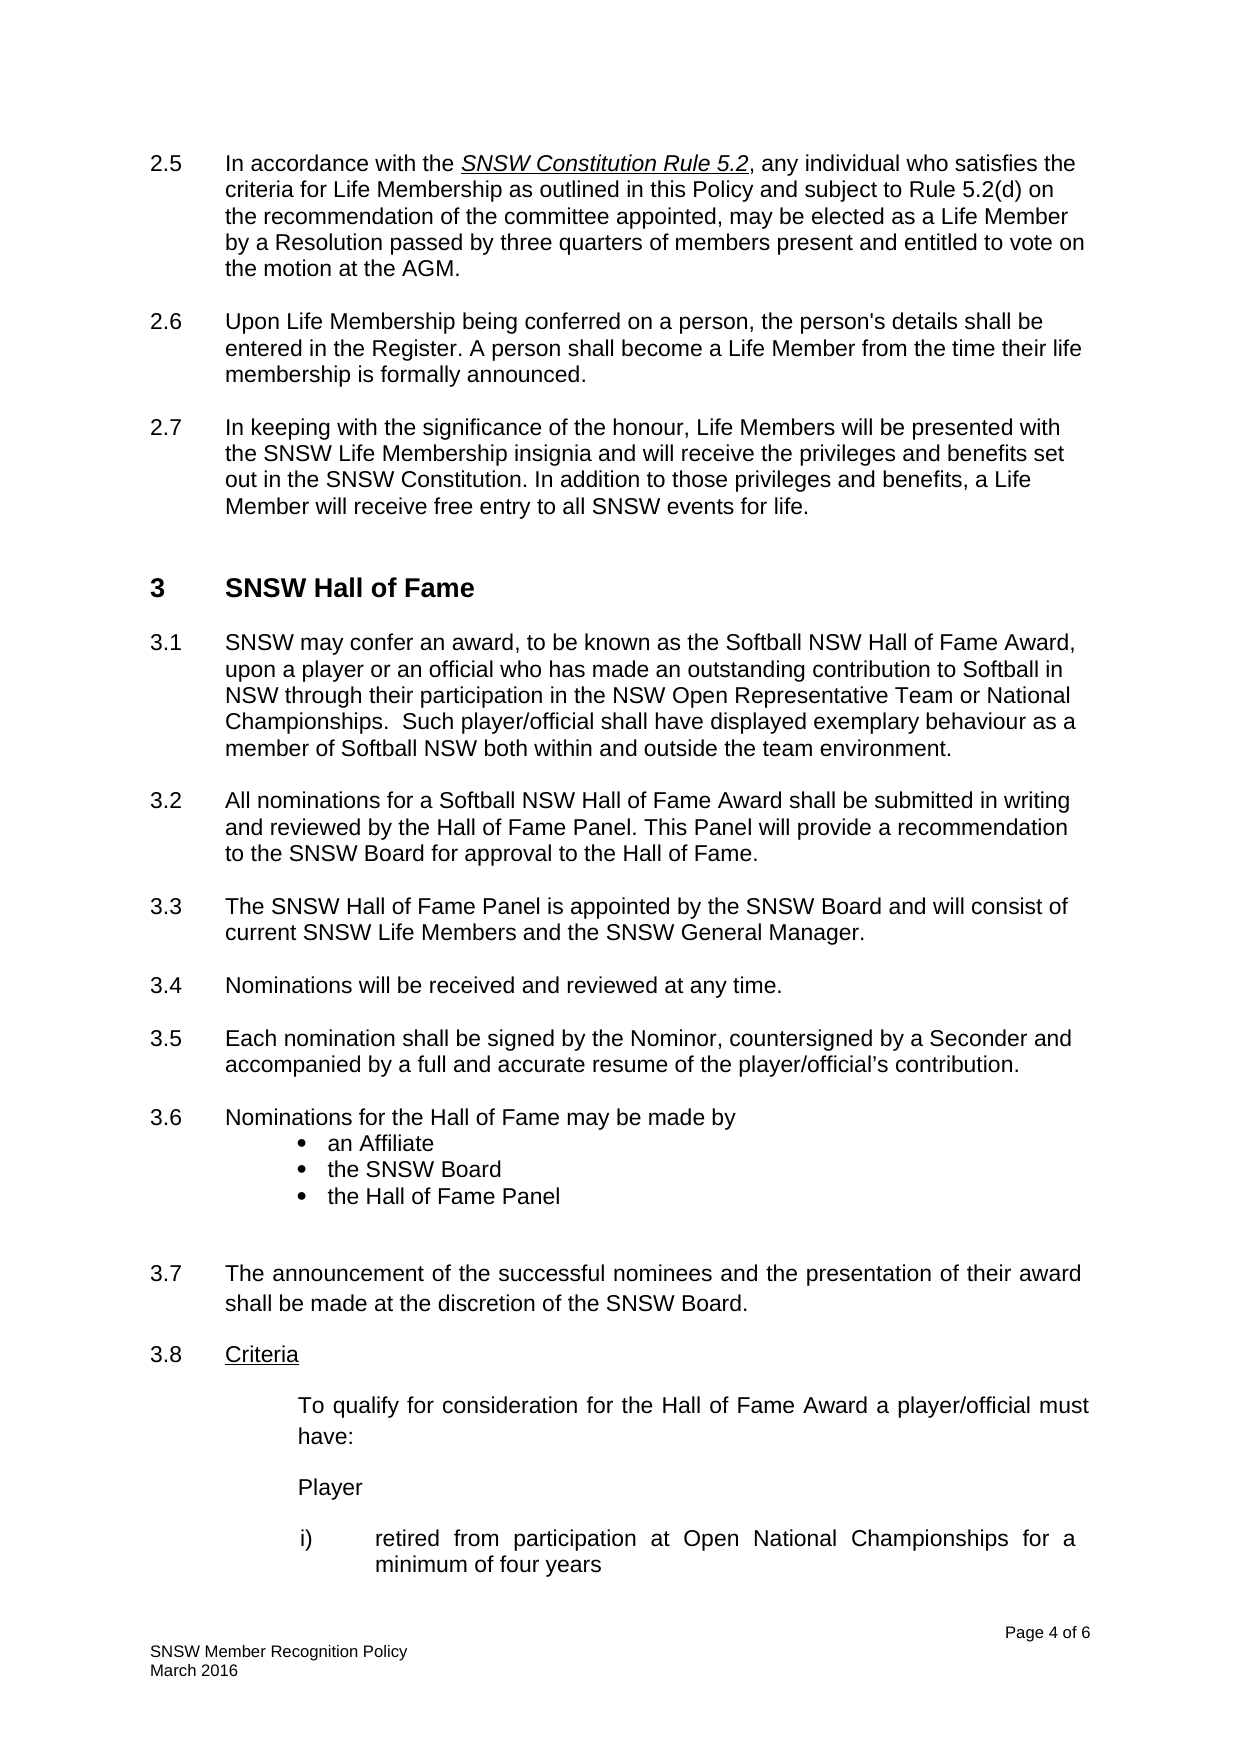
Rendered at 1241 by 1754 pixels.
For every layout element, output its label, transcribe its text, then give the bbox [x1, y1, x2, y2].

text 3.7 The announcement of the successful nominees and the presentation of their award shall be made at the discretion of the SNSW Board. [150, 1260, 1090, 1317]
text 3.8 Criteria [150, 1341, 1090, 1368]
list the Hall of Fame Panel [298, 1183, 1090, 1209]
list retired from participation at Open National Championships for a minimum of four years [300, 1525, 1090, 1577]
text 2.7 In keeping with the significance of the honour, Life Members will be presented with the SNSW Life Membership insignia and will receive the privileges and benefits set out in the SNSW Constitution. In addition to those privileges and benefits, a Life Member will receive free entry to all SNSW events for life. [150, 413, 1090, 519]
text 3.5 Each nomination shall be signed by the Nominor, countersigned by a Seconder and accompanied by a full and accurate resume of the player/official’s contribution. [150, 1024, 1090, 1077]
text To qualify for consideration for the Hall of Fame Award a player/official must have: [298, 1392, 1090, 1449]
text 2.5 In accordance with the SNSW Constitution Rule 5.2, any individual who satisfies the criteria for Life Membership as outlined in this Policy and subject to Rule 5.2(d) on the recommendation of the committee appointed, may be elected as a Life Member by a Resolution passed by three quarters of members present and entitled to vote on the motion at the AGM. [150, 150, 1090, 282]
text 3.1 SNSW may confer an award, to be known as the Softball NSW Hall of Fame Award, upon a player or an official who has made an outstanding contribution to Softball in NSW through their participation in the NSW Open Representative Team or National Championships. Such player/official shall have displayed exemplary behaviour as a member of Softball NSW both within and outside the team environment. [150, 629, 1090, 761]
list an Affiliate [298, 1130, 1090, 1156]
text 3.2 All nominations for a Softball NSW Hall of Fame Award shall be submitted in writing and reviewed by the Hall of Fame Panel. This Panel will provide a recommendation to the SNSW Board for approval to the Hall of Fame. [150, 787, 1090, 866]
text 3.6 Nominations for the Hall of Fame may be made by [150, 1104, 1090, 1130]
text 3.3 The SNSW Hall of Fame Panel is appointed by the SNSW Board and will consist of current SNSW Life Members and the SNSW General Manager. [150, 893, 1090, 946]
list the SNSW Board [298, 1156, 1090, 1183]
text 3 SNSW Hall of Fame [150, 572, 1090, 603]
text Player [298, 1474, 1090, 1500]
text 3.4 Nominations will be received and reviewed at any time. [150, 972, 1090, 998]
text 2.6 Upon Life Membership being conferred on a person, the person's details shall be entered in the Register. A person shall become a Life Member from the time their life membership is formally announced. [150, 308, 1090, 387]
